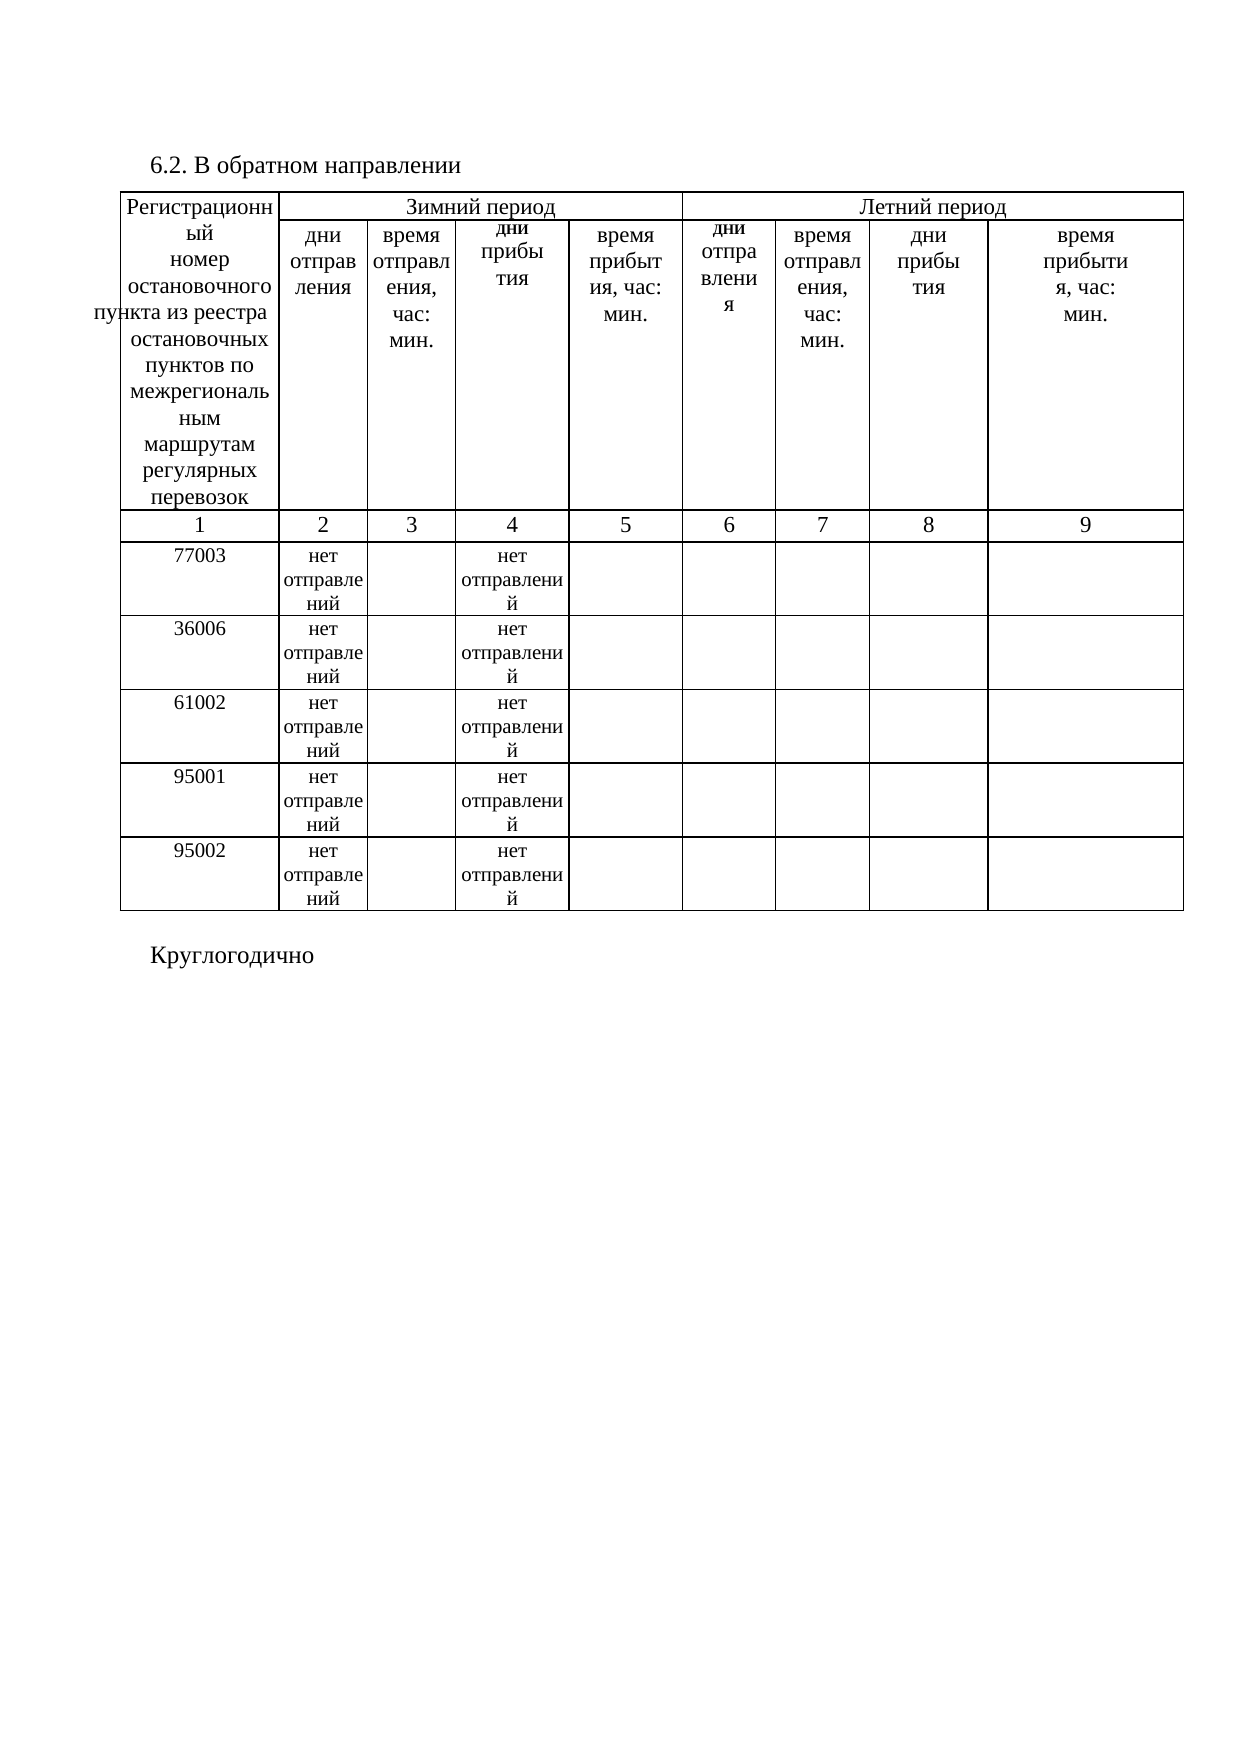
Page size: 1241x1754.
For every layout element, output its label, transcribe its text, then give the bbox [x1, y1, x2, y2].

table_cell [683, 543, 775, 615]
table_cell 1 [121, 511, 278, 541]
table_cell 6 [683, 511, 775, 541]
table_cell 7 [776, 511, 869, 541]
table_cell [870, 838, 987, 910]
table_cell нет отправлений [456, 690, 568, 762]
table_cell [870, 764, 987, 836]
table_header Летний период [683, 193, 1183, 219]
table_cell [776, 616, 869, 688]
text 6.2. В обратном направлении [150, 150, 1090, 179]
table_cell 4 [456, 511, 568, 541]
table_header Зимний период [280, 193, 682, 219]
text Круглогодично [150, 940, 1090, 969]
table_cell [870, 616, 987, 688]
table_cell [368, 838, 455, 910]
table_cell [989, 838, 1183, 910]
table_cell 61002 [121, 690, 278, 762]
table_cell 95001 [121, 764, 278, 836]
table_cell дни прибы тия [870, 221, 987, 509]
table_cell [570, 764, 682, 836]
table_cell нет отправлений [280, 543, 367, 615]
table_cell [776, 764, 869, 836]
table_cell [683, 838, 775, 910]
table_cell нет отправлений [456, 838, 568, 910]
table_cell [570, 838, 682, 910]
table_cell нет отправлений [456, 616, 568, 688]
table_cell [776, 690, 869, 762]
table_cell 5 [570, 511, 682, 541]
table_cell [989, 616, 1183, 688]
table_cell 9 [989, 511, 1183, 541]
table_cell нет отправлений [456, 764, 568, 836]
table_cell [989, 764, 1183, 836]
table_cell нет отправлений [280, 616, 367, 688]
table_cell ДНИ отпра влени я [683, 221, 775, 509]
table_cell [989, 690, 1183, 762]
table_cell [989, 543, 1183, 615]
table_cell [570, 616, 682, 688]
table_cell [368, 616, 455, 688]
table_cell [870, 543, 987, 615]
table_cell 95002 [121, 838, 278, 910]
table_cell [683, 616, 775, 688]
table_cell [368, 543, 455, 615]
table_cell [776, 838, 869, 910]
table_cell время отправл ения, час: мин. [368, 221, 455, 509]
table_cell [570, 690, 682, 762]
table_cell [368, 690, 455, 762]
table_cell ДНИ прибы тия [456, 221, 568, 509]
table_cell нет отправлений [456, 543, 568, 615]
table_cell 3 [368, 511, 455, 541]
table_cell нет отправлений [280, 690, 367, 762]
table_cell время отправл ения, час: мин. [776, 221, 869, 509]
table_cell время прибыт ия, час: мин. [570, 221, 682, 509]
table_header Регистрационный номер остановочного пункта из реестра остановочных пунктов по межрегиональным маршрутам регулярных перевозок [121, 193, 278, 509]
table_cell [683, 690, 775, 762]
table_cell [776, 543, 869, 615]
table_cell 8 [870, 511, 987, 541]
table_cell дни отправ ления [280, 221, 367, 509]
table_cell 2 [280, 511, 367, 541]
table_cell нет отправлений [280, 838, 367, 910]
table_cell 77003 [121, 543, 278, 615]
table_cell [570, 543, 682, 615]
table_cell [870, 690, 987, 762]
table_cell 36006 [121, 616, 278, 688]
table_cell нет отправлений [280, 764, 367, 836]
table_cell время прибыти я, час: мин. [989, 221, 1183, 509]
table_cell [683, 764, 775, 836]
table_cell [368, 764, 455, 836]
